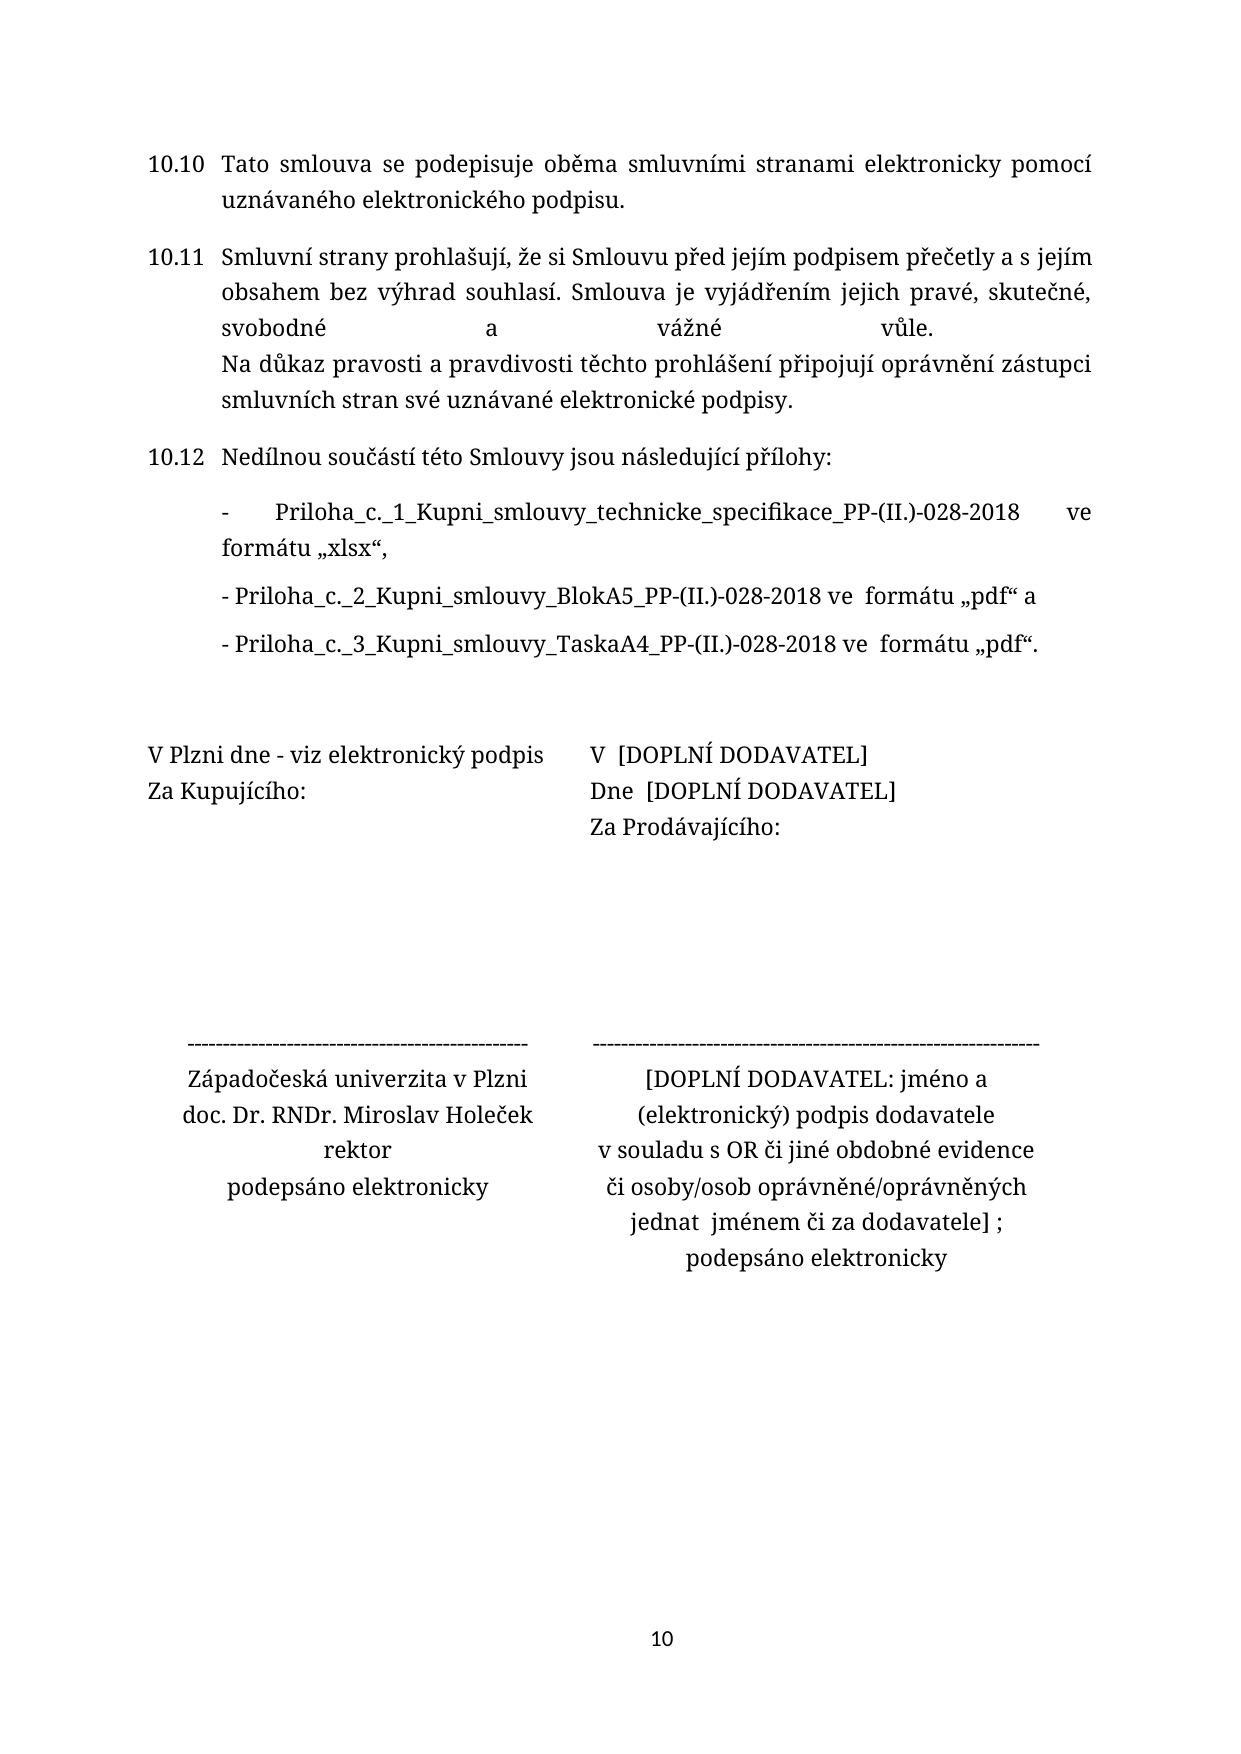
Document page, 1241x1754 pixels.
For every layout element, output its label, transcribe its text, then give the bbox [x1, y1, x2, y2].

text 10.10 Tato smlouva se podepisuje oběma smluvními stranami elektronicky pomocí uznávaného elektronického podpisu. [148, 148, 1092, 215]
text - Priloha_c._1_Kupni_smlouvy_technicke_specifikace_PP-(II.)-028-2018 ve formátu „xlsx“, [222, 496, 1092, 563]
text 10.12 Nedílnou součástí této Smlouvy jsou následující přílohy: [148, 441, 1092, 472]
table_header V Plzni dne - viz elektronický podpis Za Kupujícího: ------------------------------------------------ Západočeská univerzita v Plzni doc. Dr. RNDr. Miroslav Holeček rektor podepsáno elektronicky [136, 739, 579, 1277]
text 10.11 Smluvní strany prohlašují, že si Smlouvu před jejím podpisem přečetly a s jejím obsahem bez výhrad souhlasí. Smlouva je vyjádřením jejich pravé, skutečné, svobodné a vážné vůle. Na důkaz pravosti a pravdivosti těchto prohlášení připojují oprávnění zástupci smluvních stran své uznávané elektronické podpisy. [148, 240, 1092, 415]
text - Priloha_c._3_Kupni_smlouvy_TaskaA4_PP-(II.)-028-2018 ve formátu „pdf“. [222, 628, 1092, 660]
text - Priloha_c._2_Kupni_smlouvy_BlokA5_PP-(II.)-028-2018 ve formátu „pdf“ a [222, 580, 1092, 611]
table_header V [DOPLNÍ DODAVATEL] Dne [DOPLNÍ DODAVATEL] Za Prodávajícího: --------------------------------------------------------------- [DOPLNÍ DODAVATEL: jméno a (elektronický) podpis dodavatele v souladu s OR či jiné obdobné evidence či osoby/osob oprávněné/oprávněných jednat jménem či za dodavatele] ; podepsáno elektronicky [579, 739, 1054, 1277]
